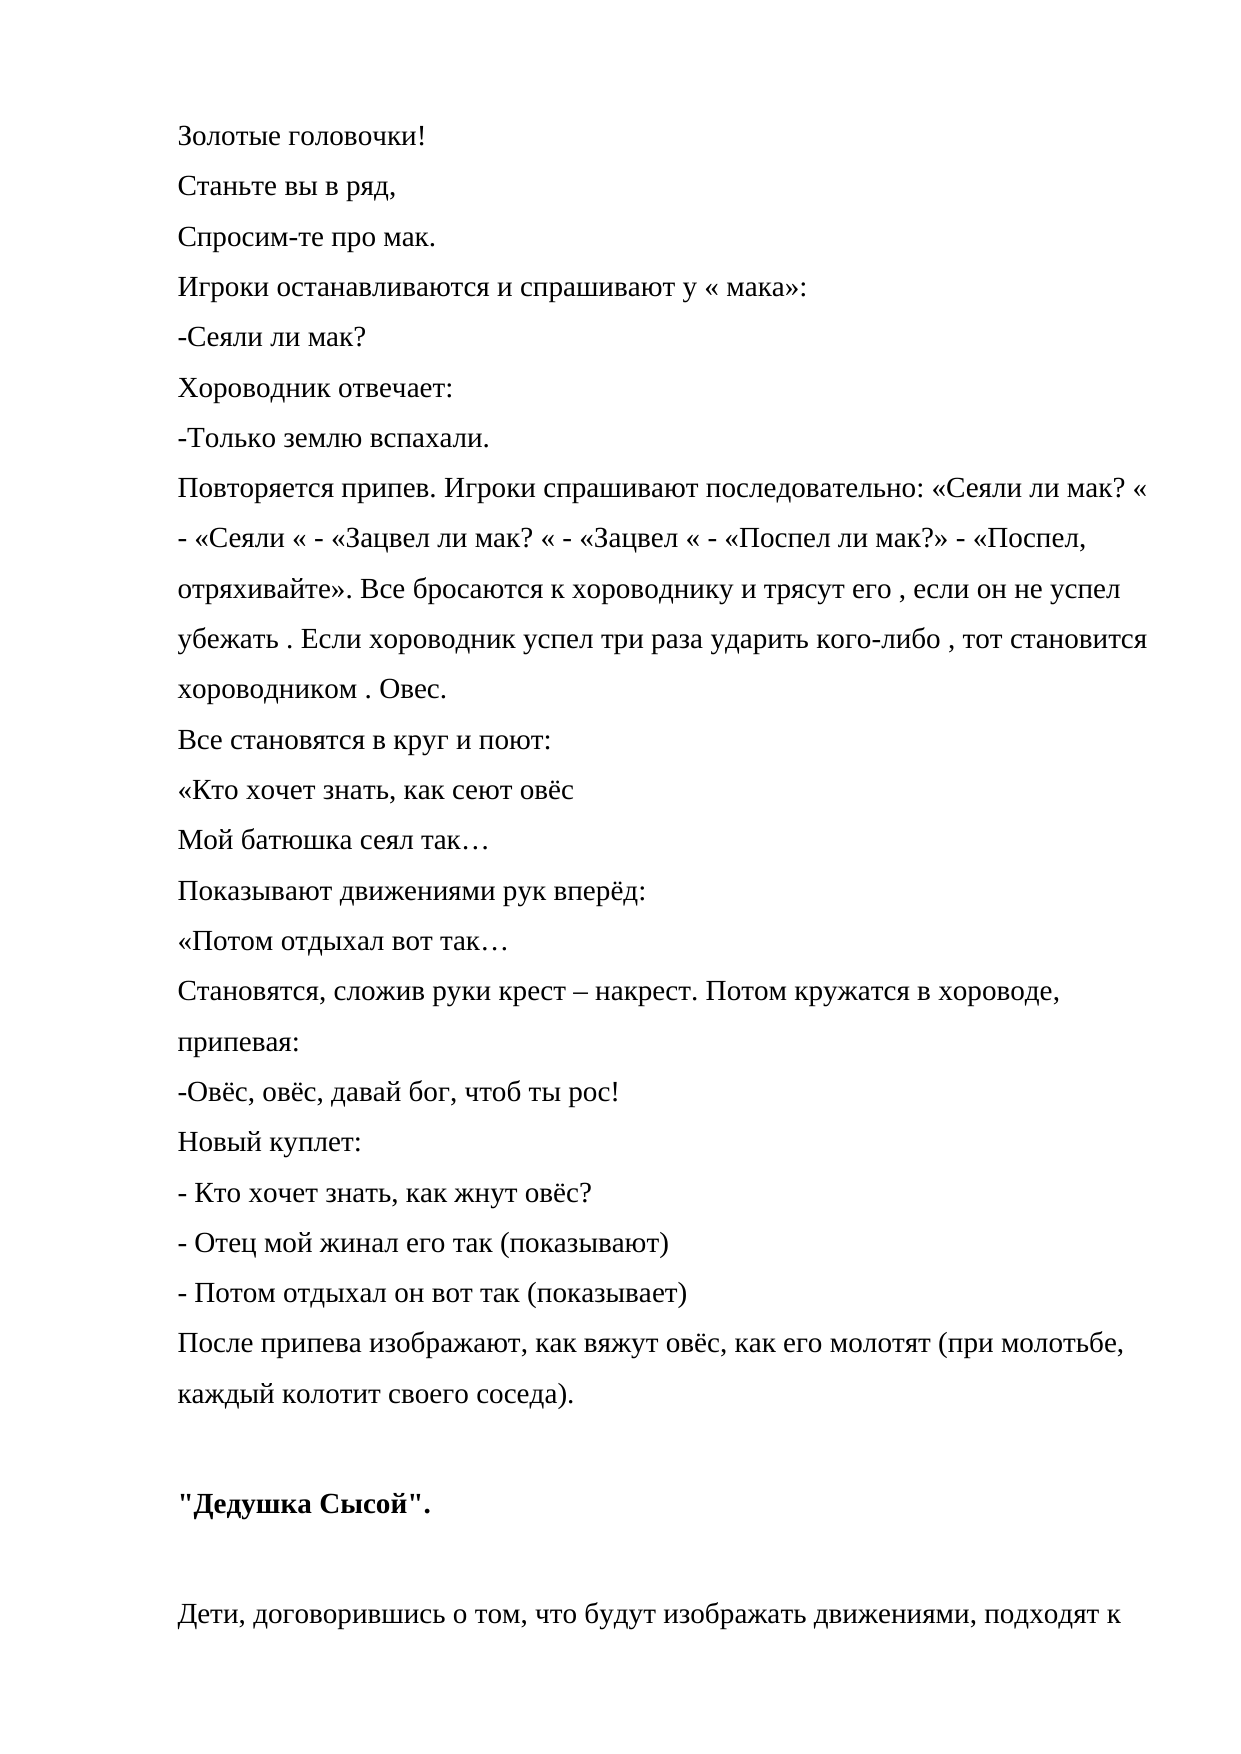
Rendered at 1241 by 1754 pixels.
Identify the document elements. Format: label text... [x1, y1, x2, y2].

text "Дедушка Сысой". [177, 1436, 1152, 1519]
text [177, 1546, 1152, 1629]
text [177, 118, 1152, 1409]
